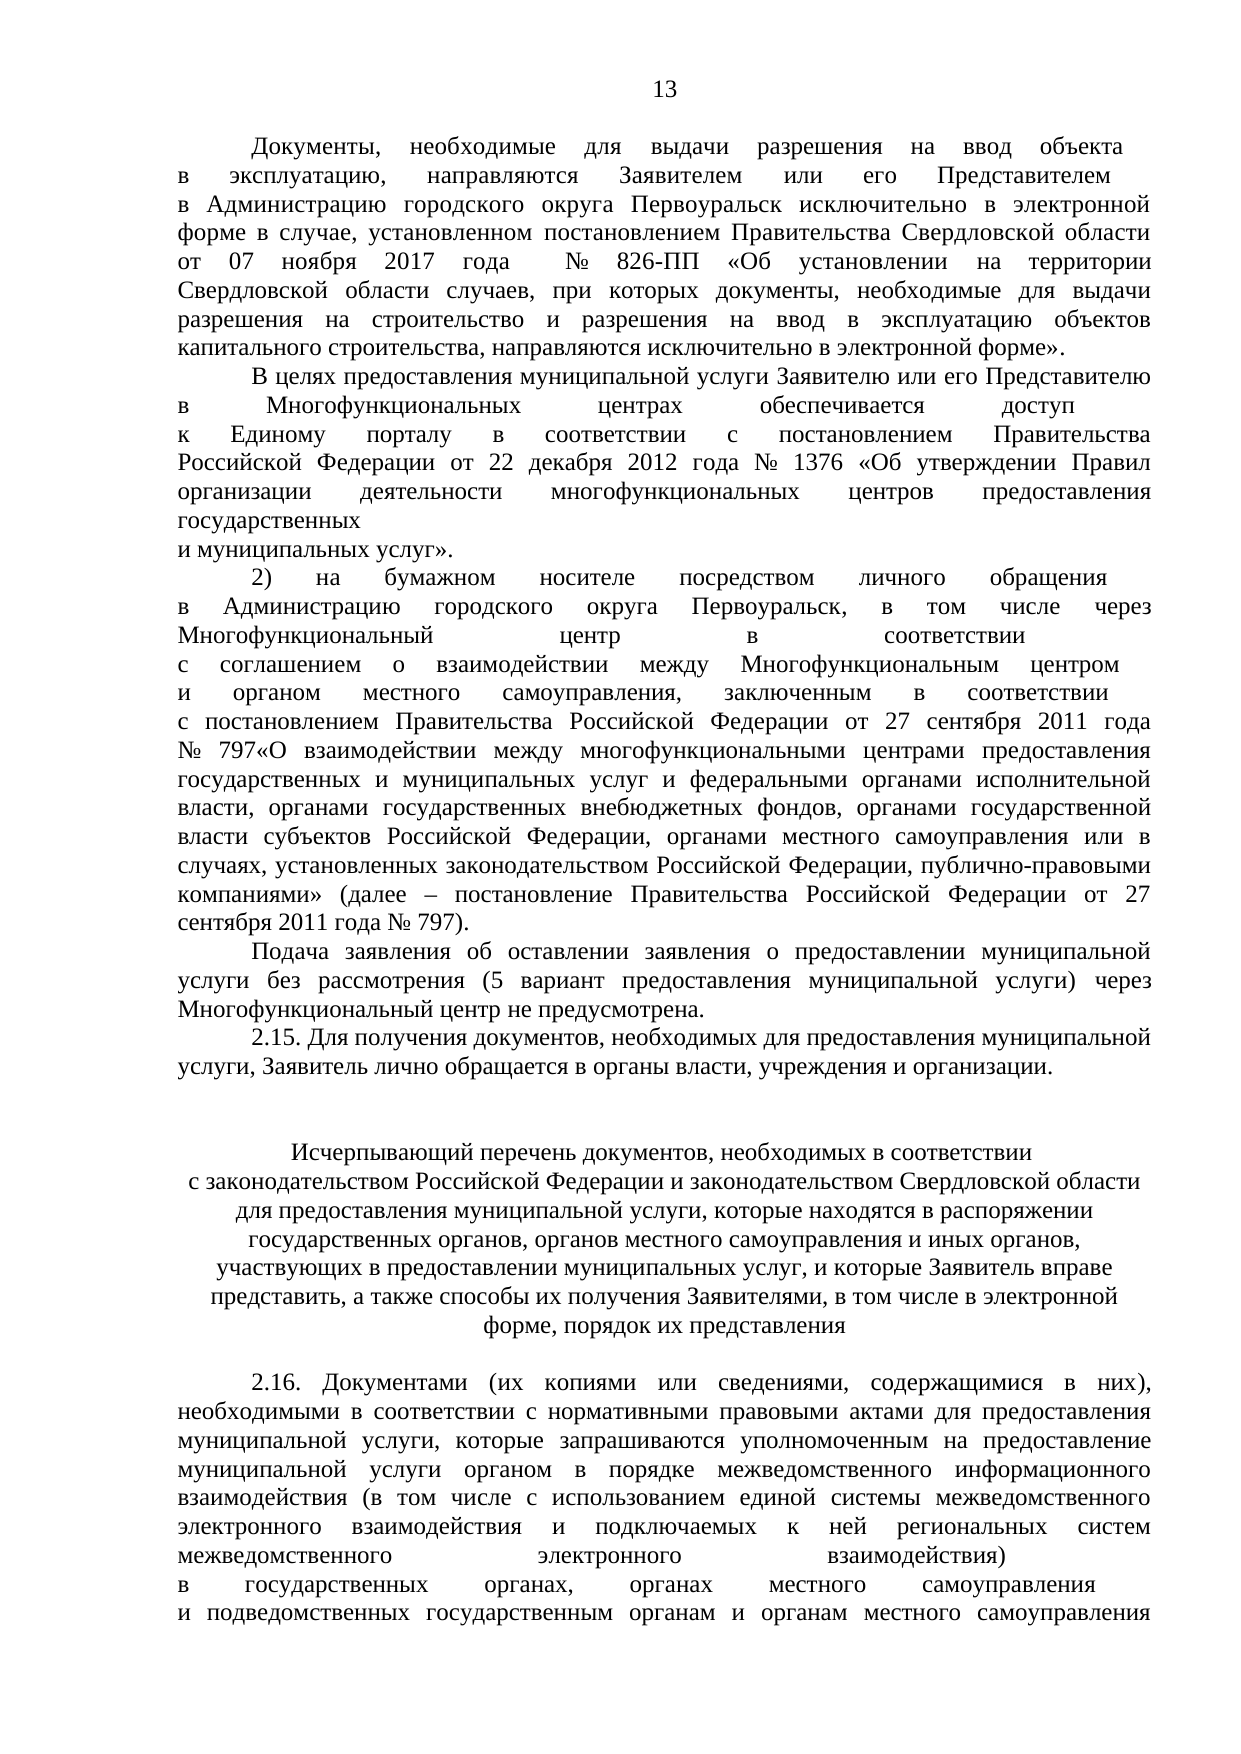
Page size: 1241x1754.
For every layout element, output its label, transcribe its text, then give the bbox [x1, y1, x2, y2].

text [177, 1367, 1152, 1626]
text Документы, необходимые для выдачи разрешения на ввод объекта в эксплуатацию, направляются Заявителем или его Представителем в Администрацию городского округа Первоуральск исключительно в электронной форме в случае, установленном постановлением Правительства Свердловской области от 07 ноября 2017 года № 826-ПП «Об установлении на территории Свердловской области случаев, при которых документы, необходимые для выдачи разрешения на строительство и разрешения на ввод в эксплуатацию объектов капитального строительства, направляются исключительно в электронной форме». [177, 131, 1152, 361]
text В целях предоставления муниципальной услуги Заявителю или его Представителю в Многофункциональных центрах обеспечивается доступ к Единому порталу в соответствии с постановлением Правительства Российской Федерации от 22 декабря 2012 года № 1376 «Об утверждении Правил организации деятельности многофункциональных центров предоставления государственных и муниципальных услуг». [177, 361, 1152, 562]
text 2) на бумажном носителе посредством личного обращения в Администрацию городского округа Первоуральск, в том числе через Многофункциональный центр в соответствии с соглашением о взаимодействии между Многофункциональным центром и органом местного самоуправления, заключенным в соответствии с постановлением Правительства Российской Федерации от 27 сентября 2011 года № 797«О взаимодействии между многофункциональными центрами предоставления государственных и муниципальных услуг и федеральными органами исполнительной власти, органами государственных внебюджетных фондов, органами государственной власти субъектов Российской Федерации, органами местного самоуправления или в случаях, установленных законодательством Российской Федерации, публично-правовыми компаниями» (далее – постановление Правительства Российской Федерации от 27 сентября 2011 года № 797). [177, 562, 1152, 936]
text Исчерпывающий перечень документов, необходимых в соответствии с законодательством Российской Федерации и законодательством Свердловской области для предоставления муниципальной услуги, которые находятся в распоряжении государственных органов, органов местного самоуправления и иных органов, участвующих в предоставлении муниципальных услуг, и которые Заявитель вправе представить, а также способы их получения Заявителями, в том числе в электронной форме, порядок их представления [177, 1137, 1152, 1339]
text Подача заявления об оставлении заявления о предоставлении муниципальной услуги без рассмотрения (5 вариант предоставления муниципальной услуги) через Многофункциональный центр не предусмотрена. [177, 936, 1152, 1022]
text 2.15. Для получения документов, необходимых для предоставления муниципальной услуги, Заявитель лично обращается в органы власти, учреждения и организации. [177, 1022, 1152, 1080]
